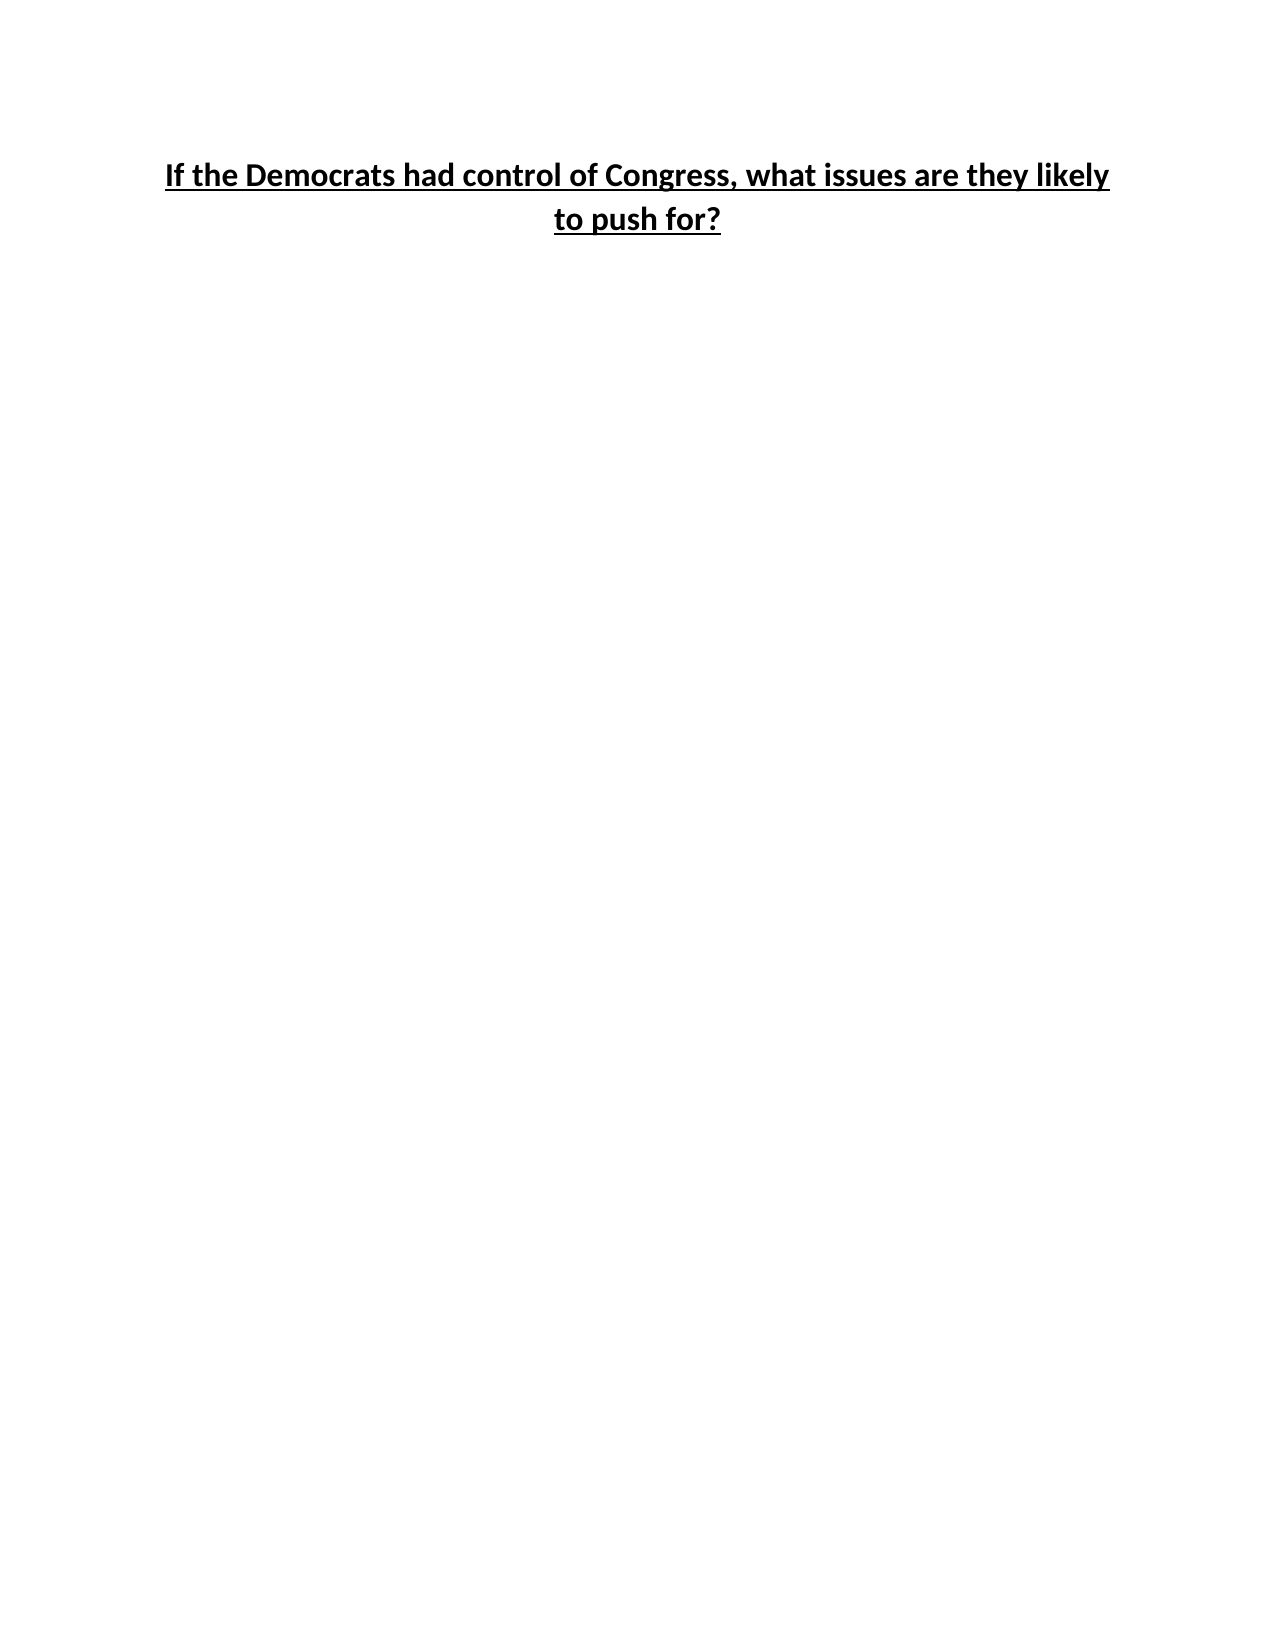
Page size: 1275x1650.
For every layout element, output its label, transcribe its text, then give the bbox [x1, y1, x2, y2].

subtitle If the Democrats had control of Congress, what issues are they likely to push for? [150, 154, 1125, 239]
